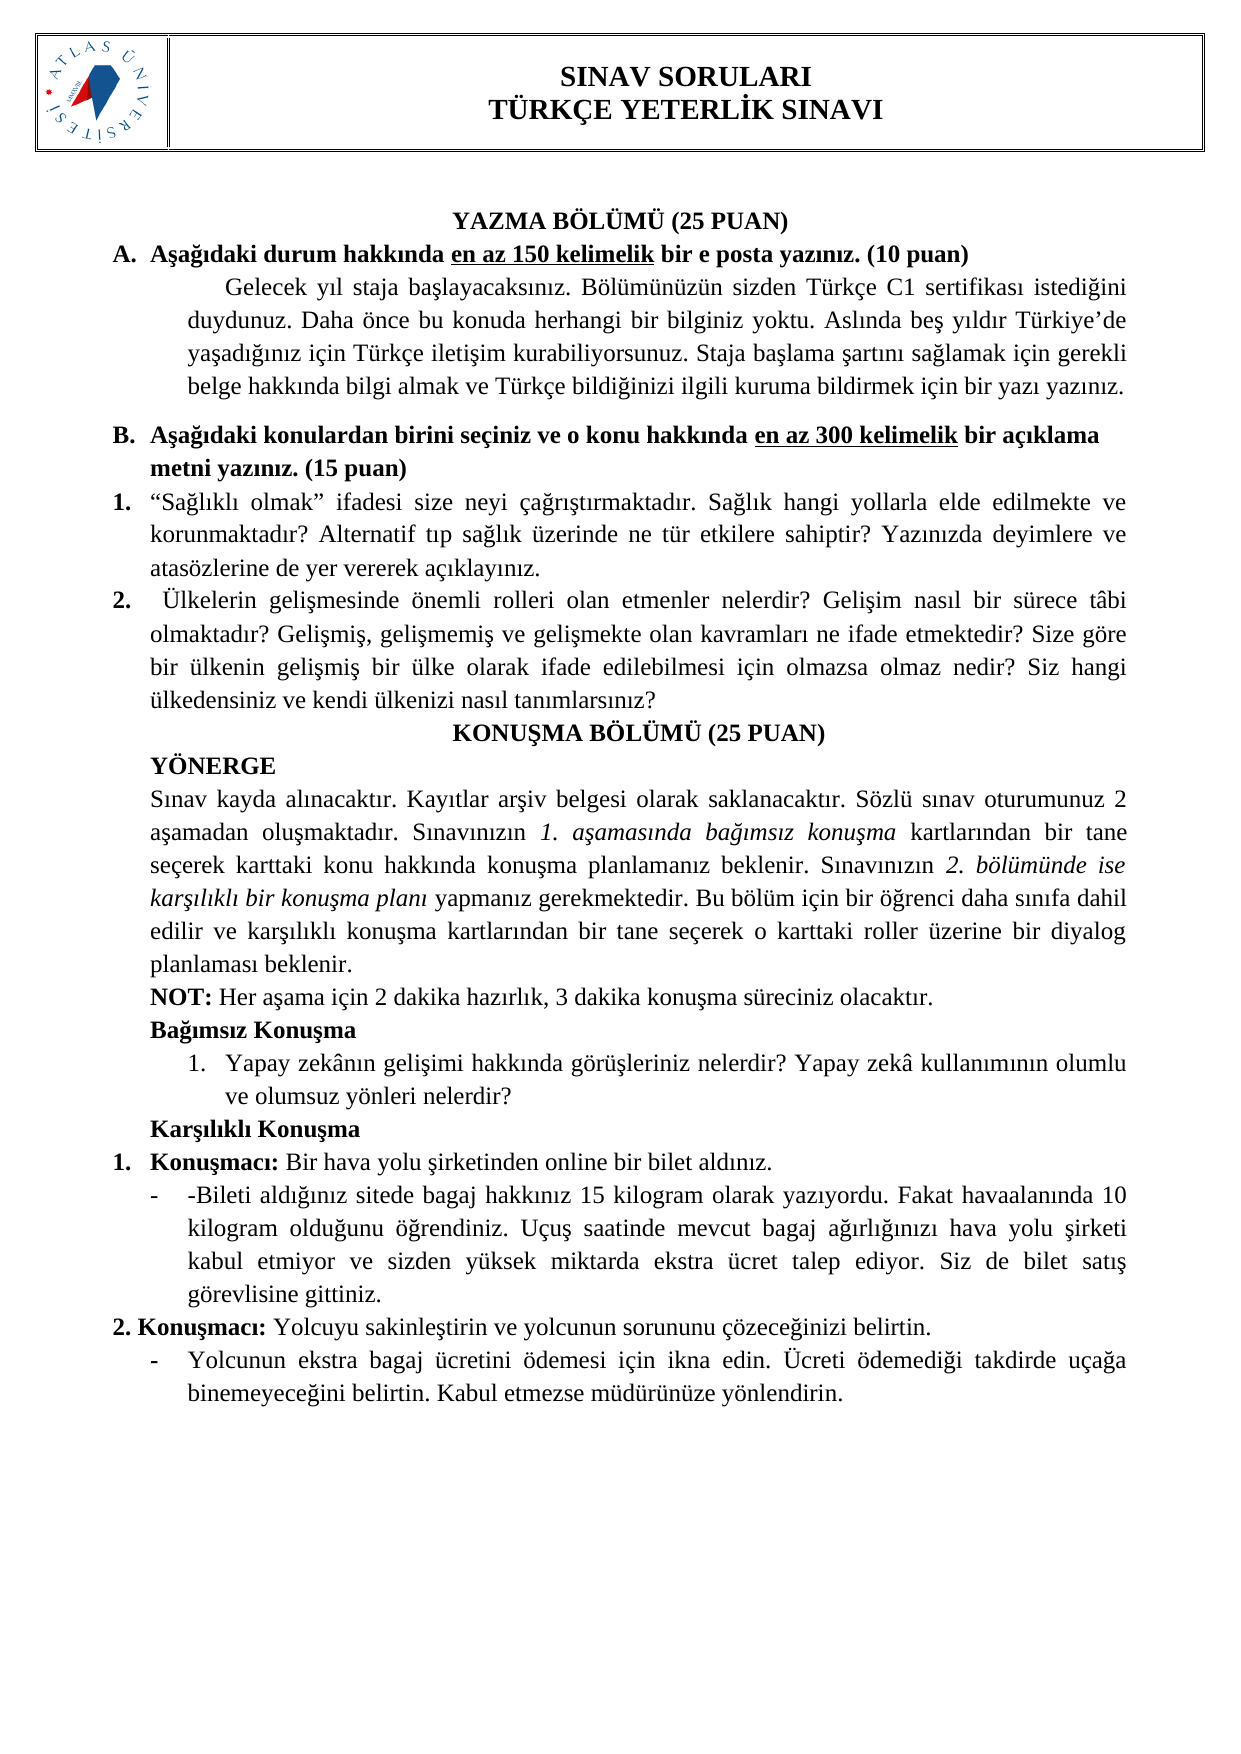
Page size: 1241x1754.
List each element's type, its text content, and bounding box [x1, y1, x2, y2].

list -Bileti aldığınız sitede bagaj hakkınız 15 kilogram olarak yazıyordu. Fakat havaalanında 10 kilogram olduğunu öğrendiniz. Uçuş saatinde mevcut bagaj ağırlığınızı hava yolu şirketi kabul etmiyor ve sizden yüksek miktarda ekstra ücret talep ediyor. Siz de bilet satış görevlisine gittiniz. [150, 1180, 1128, 1308]
text YAZMA BÖLÜMÜ (25 PUAN) [112, 206, 1128, 234]
picture [45, 41, 152, 143]
list KONUŞMA BÖLÜMÜ (25 PUAN) [150, 718, 1128, 746]
list “Sağlıklı olmak” ifadesi size neyi çağrıştırmaktadır. Sağlık hangi yollarla elde edilmekte ve korunmaktadır? Alternatif tıp sağlık üzerinde ne tür etkilere sahiptir? Yazınızda deyimlere ve atasözlerine de yer vererek açıklayınız. [112, 487, 1128, 581]
list NOT: Her aşama için 2 dakika hazırlık, 3 dakika konuşma süreciniz olacaktır. [150, 982, 1128, 1011]
list Aşağıdaki konulardan birini seçiniz ve o konu hakkında en az 300 kelimelik bir açıklama metni yazınız. (15 puan) [112, 421, 1128, 482]
list Karşılıklı Konuşma [150, 1114, 1128, 1143]
list Aşağıdaki durum hakkında en az 150 kelimelik bir e posta yazınız. (10 puan) [112, 239, 1128, 267]
list Bağımsız Konuşma [150, 1015, 1128, 1044]
list Ülkelerin gelişmesinde önemli rolleri olan etmenler nelerdir? Gelişim nasıl bir sürece tâbi olmaktadır? Gelişmiş, gelişmemiş ve gelişmekte olan kavramları ne ifade etmektedir? Size göre bir ülkenin gelişmiş bir ülke olarak ifade edilebilmesi için olmazsa olmaz nedir? Siz hangi ülkedensiniz ve kendi ülkenizi nasıl tanımlarsınız? [112, 586, 1128, 713]
text 2. Konuşmacı: Yolcuyu sakinleştirin ve yolcunun sorununu çözeceğinizi belirtin. [112, 1312, 1128, 1341]
list Yolcunun ekstra bagaj ücretini ödemesi için ikna edin. Ücreti ödemediği takdirde uçağa binemeyeceğini belirtin. Kabul etmezse müdürünüze yönlendirin. [150, 1345, 1128, 1407]
list Konuşmacı: Bir hava yolu şirketinden online bir bilet aldınız. [112, 1147, 1128, 1176]
text Gelecek yıl staja başlayacaksınız. Bölümünüzün sizden Türkçe C1 sertifikası istediğini duydunuz. Daha önce bu konuda herhangi bir bilginiz yoktu. Aslında beş yıldır Türkiye’de yaşadığınız için Türkçe iletişim kurabiliyorsunuz. Staja başlama şartını sağlamak için gerekli belge hakkında bilgi almak ve Türkçe bildiğinizi ilgili kuruma bildirmek için bir yazı yazınız. [187, 272, 1128, 399]
list Yapay zekânın gelişimi hakkında görüşleriniz nelerdir? Yapay zekâ kullanımının olumlu ve olumsuz yönleri nelerdir? [187, 1048, 1128, 1110]
list Sınav kayda alınacaktır. Kayıtlar arşiv belgesi olarak saklanacaktır. Sözlü sınav oturumunuz 2 aşamadan oluşmaktadır. Sınavınızın 1. aşamasında bağımsız konuşma kartlarından bir tane seçerek karttaki konu hakkında konuşma planlamanız beklenir. Sınavınızın 2. bölümünde ise karşılıklı bir konuşma planı yapmanız gerekmektedir. Bu bölüm için bir öğrenci daha sınıfa dahil edilir ve karşılıklı konuşma kartlarından bir tane seçerek o karttaki roller üzerine bir diyalog planlaması beklenir. [150, 784, 1128, 978]
list YÖNERGE [150, 751, 1128, 779]
